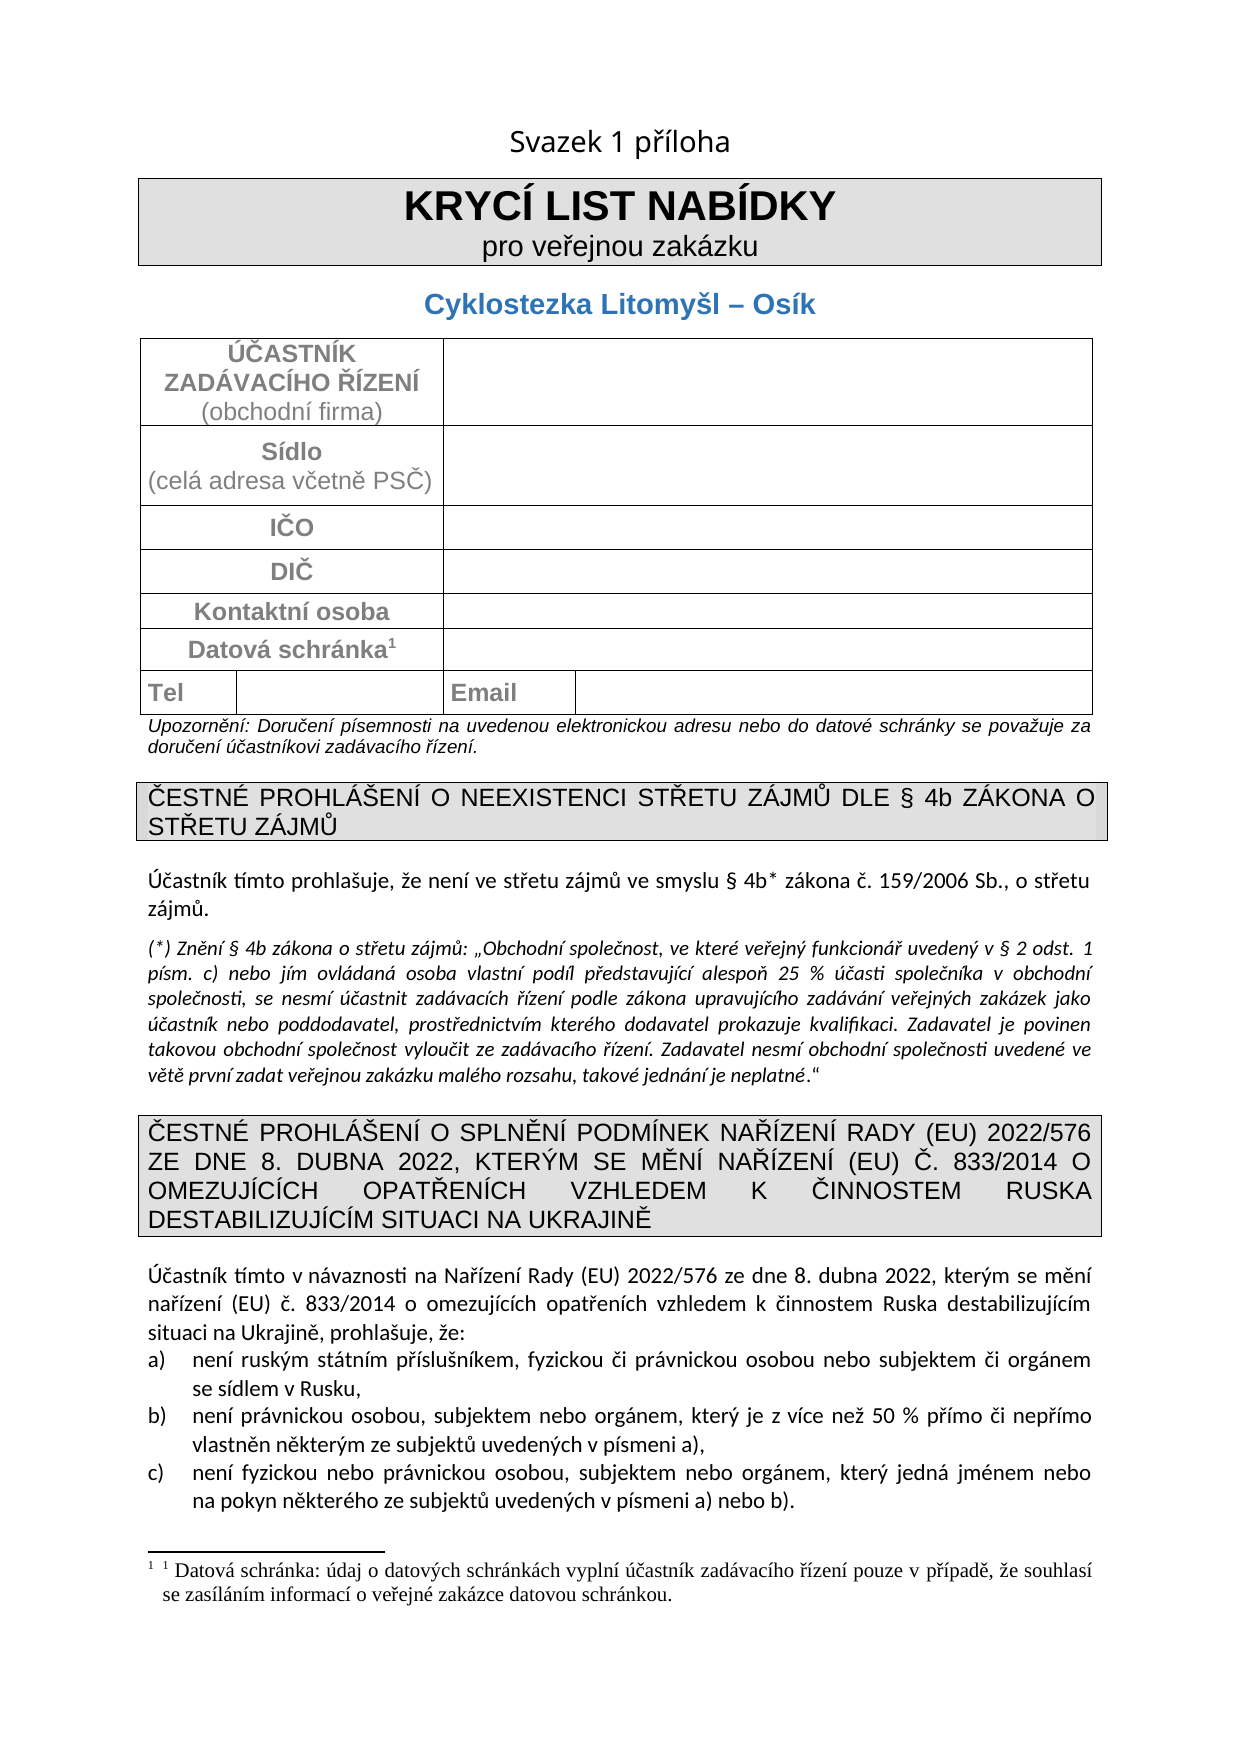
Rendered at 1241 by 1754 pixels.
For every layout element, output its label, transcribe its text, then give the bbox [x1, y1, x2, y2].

text Účastník tímto prohlašuje, že není ve střetu zájmů ve smyslu § 4b* zákona č. 159/2006 Sb., o střetu zájmů. [148, 866, 1092, 922]
table_cell DIČ [141, 550, 443, 593]
table_cell [444, 629, 1092, 670]
table_cell [444, 550, 1092, 593]
table_cell Datová schránka [141, 629, 443, 670]
text Upozornění: Doručení písemnosti na uvedenou elektronickou adresu nebo do datové schránky se považuje za doručení účastníkovi zadávacího řízení. [148, 715, 1092, 758]
list není právnickou osobou, subjektem nebo orgánem, který je z více než 50 % přímo či nepřímo vlastněn některým ze subjektů uvedených v písmeni a), [148, 1402, 1092, 1458]
text KRYCÍ LIST NABÍDKY [139, 179, 1101, 226]
table_header [444, 339, 1092, 425]
table_header ÚČASTNÍK ZADÁVACÍHO ŘÍZENÍ (obchodní firma) [141, 339, 443, 425]
text (*) Znění § 4b zákona o střetu zájmů: „Obchodní společnost, ve které veřejný funkcionář uvedený v § 2 odst. 1 písm. c) nebo jím ovládaná osoba vlastní podíl představující alespoň 25 % účasti společníka v obchodní společnosti, se nesmí účastnit zadávacích řízení podle zákona upravujícího zadávání veřejných zakázek jako účastník nebo poddodavatel, prostřednictvím kterého dodavatel prokazuje kvalifikaci. Zadavatel je povinen takovou obchodní společnost vyloučit ze zadávacího řízení. Zadavatel nesmí obchodní společnosti uvedené ve větě první zadat veřejnou zakázku malého rozsahu, takové jednání je neplatné.“ [148, 935, 1092, 1087]
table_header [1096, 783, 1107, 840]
list není fyzickou nebo právnickou osobou, subjektem nebo orgánem, který jedná jménem nebo na pokyn některého ze subjektů uvedených v písmeni a) nebo b). [148, 1458, 1092, 1514]
text Cyklostezka Litomyšl – Osík [148, 287, 1092, 321]
table_cell Kontaktní osoba [141, 594, 443, 628]
table_cell [444, 426, 1092, 505]
table_cell [444, 594, 1092, 628]
list není ruským státním příslušníkem, fyzickou či právnickou osobou nebo subjektem či orgánem se sídlem v Rusku, [148, 1346, 1092, 1402]
table_cell [444, 506, 1092, 549]
table_cell IČO [141, 506, 443, 549]
text ČESTNÉ PROHLÁŠENÍ O SPLNĚNÍ PODMÍNEK NAŘÍZENÍ RADY (EU) 2022/576 ZE DNE 8. DUBNA 2022, KTERÝM SE MĚNÍ NAŘÍZENÍ (EU) Č. 833/2014 O OMEZUJÍCÍCH OPATŘENÍCH VZHLEDEM K ČINNOSTEM RUSKA DESTABILIZUJÍCÍM SITUACI NA UKRAJINĚ [139, 1116, 1101, 1236]
text Účastník tímto v návaznosti na Nařízení Rady (EU) 2022/576 ze dne 8. dubna 2022, kterým se mění nařízení (EU) č. 833/2014 o omezujících opatřeních vzhledem k činnostem Ruska destabilizujícím situaci na Ukrajině, prohlašuje, že: [148, 1262, 1092, 1346]
text pro veřejnou zakázku [139, 226, 1101, 265]
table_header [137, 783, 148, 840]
table_cell [576, 671, 1092, 713]
text Svazek 1 příloha [148, 121, 1092, 161]
table_cell Email [444, 671, 575, 713]
table_cell Tel [141, 671, 236, 713]
table_cell [237, 671, 443, 713]
table_cell Sídlo (celá adresa včetně PSČ) [141, 426, 443, 505]
